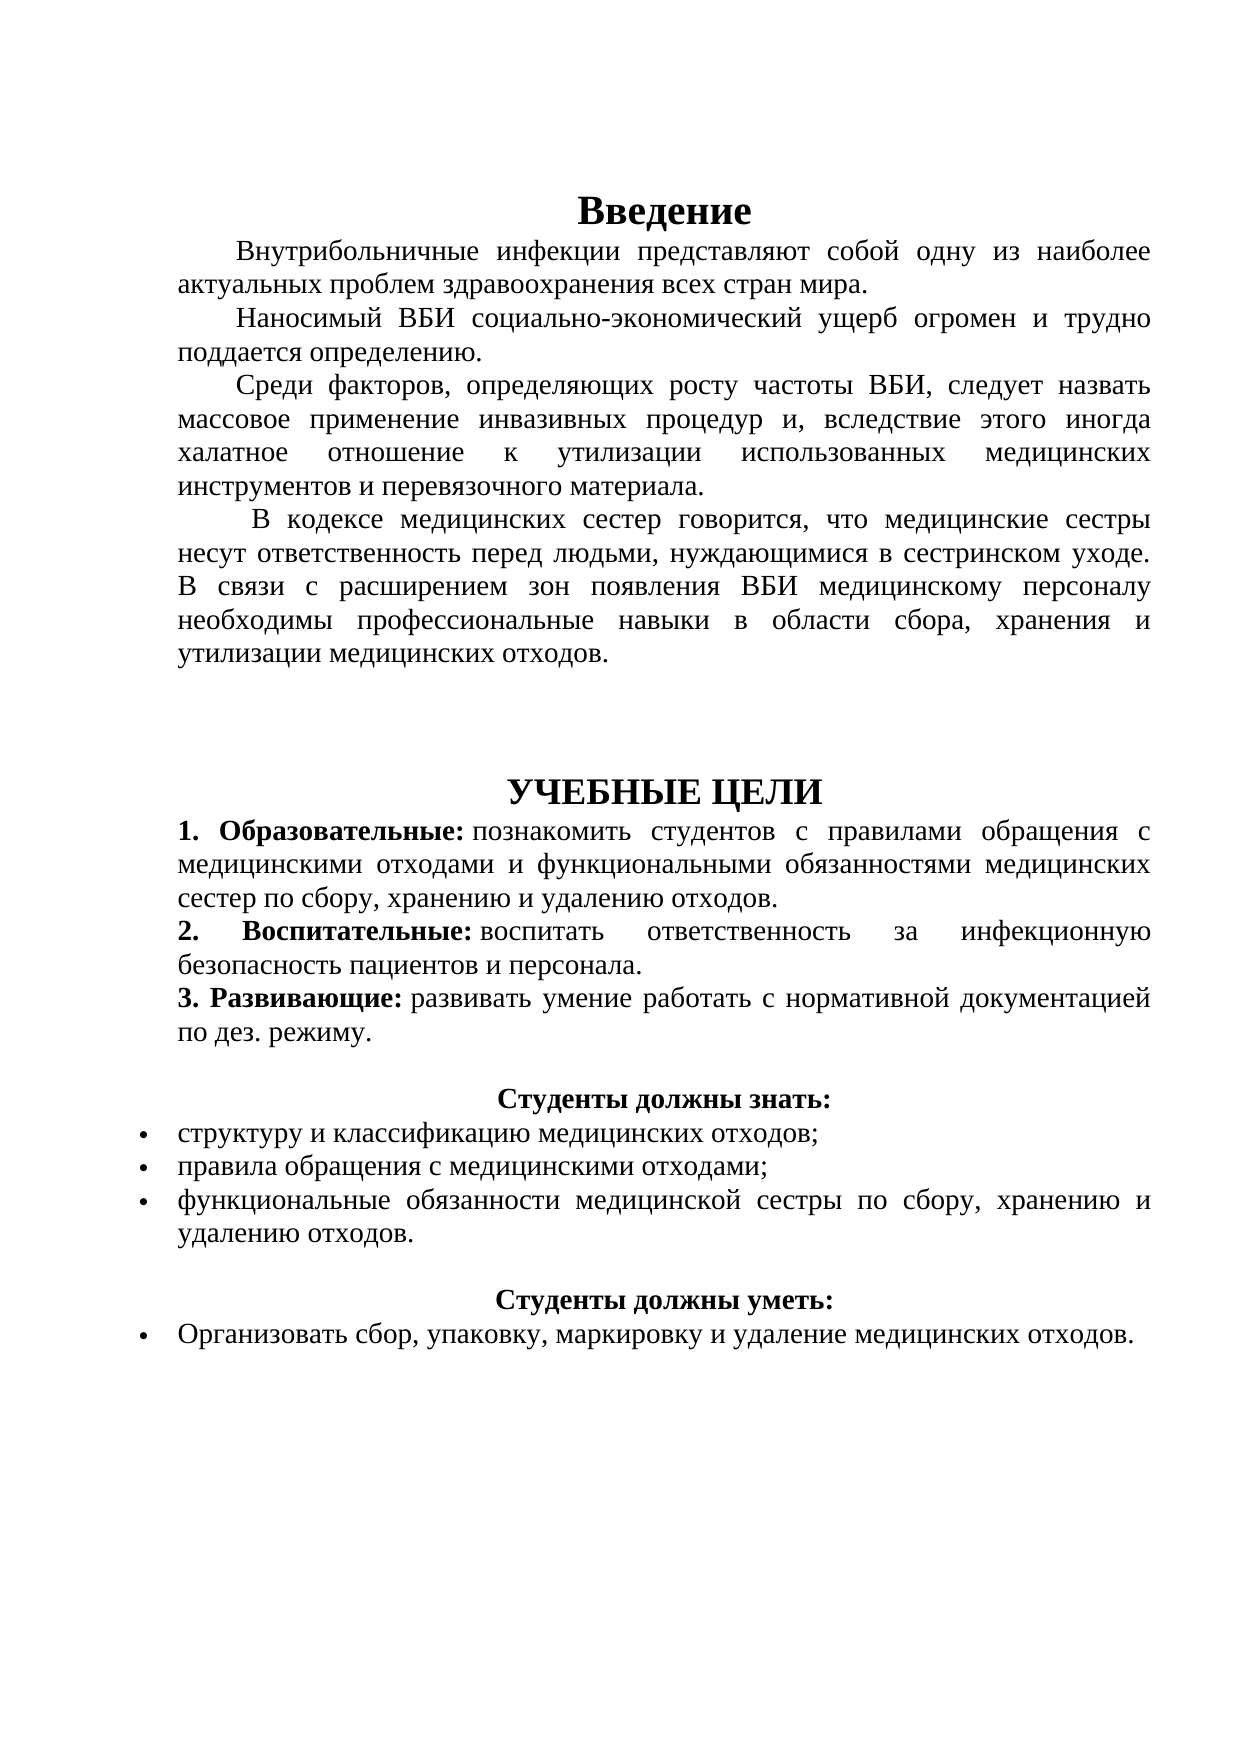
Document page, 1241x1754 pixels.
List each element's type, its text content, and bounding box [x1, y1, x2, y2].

text 1. Образовательные: познакомить студентов с правилами обращения с медицинскими отходами и функциональными обязанностями медицинских сестер по сбору, хранению и удалению отходов. [177, 813, 1152, 913]
list структуру и классификацию медицинских отходов; [140, 1115, 1152, 1148]
text Среди факторов, определяющих росту частоты ВБИ, следует назвать массовое применение инвазивных процедур и, вследствие этого иногда халатное отношение к утилизации использованных медицинских инструментов и перевязочного материала. [177, 367, 1152, 501]
text Введение [177, 185, 1152, 233]
text 3. Развивающие: развивать умение работать с нормативной документацией по дез. режиму. [177, 981, 1152, 1048]
list функциональные обязанности медицинской сестры по сбору, хранению и удалению отходов. [140, 1182, 1152, 1249]
text УЧЕБНЫЕ ЦЕЛИ [177, 770, 1152, 813]
text Наносимый ВБИ социально-экономический ущерб огромен и трудно поддается определению. [177, 300, 1152, 367]
list Организовать сбор, упаковку, маркировку и удаление медицинских отходов. [140, 1316, 1152, 1349]
text 2. Воспитательные: воспитать ответственность за инфекционную безопасность пациентов и персонала. [177, 913, 1152, 981]
text Студенты должны знать: [177, 1081, 1152, 1115]
list правила обращения с медицинскими отходами; [140, 1148, 1152, 1182]
text В кодексе медицинских сестер говорится, что медицинские сестры несут ответственность перед людьми, нуждающимися в сестринском уходе. В связи с расширением зон появления ВБИ медицинскому персоналу необходимы профессиональные навыки в области сбора, хранения и утилизации медицинских отходов. [177, 501, 1152, 669]
text Студенты должны уметь: [177, 1282, 1152, 1316]
text Внутрибольничные инфекции представляют собой одну из наиболее актуальных проблем здравоохранения всех стран мира. [177, 233, 1152, 300]
